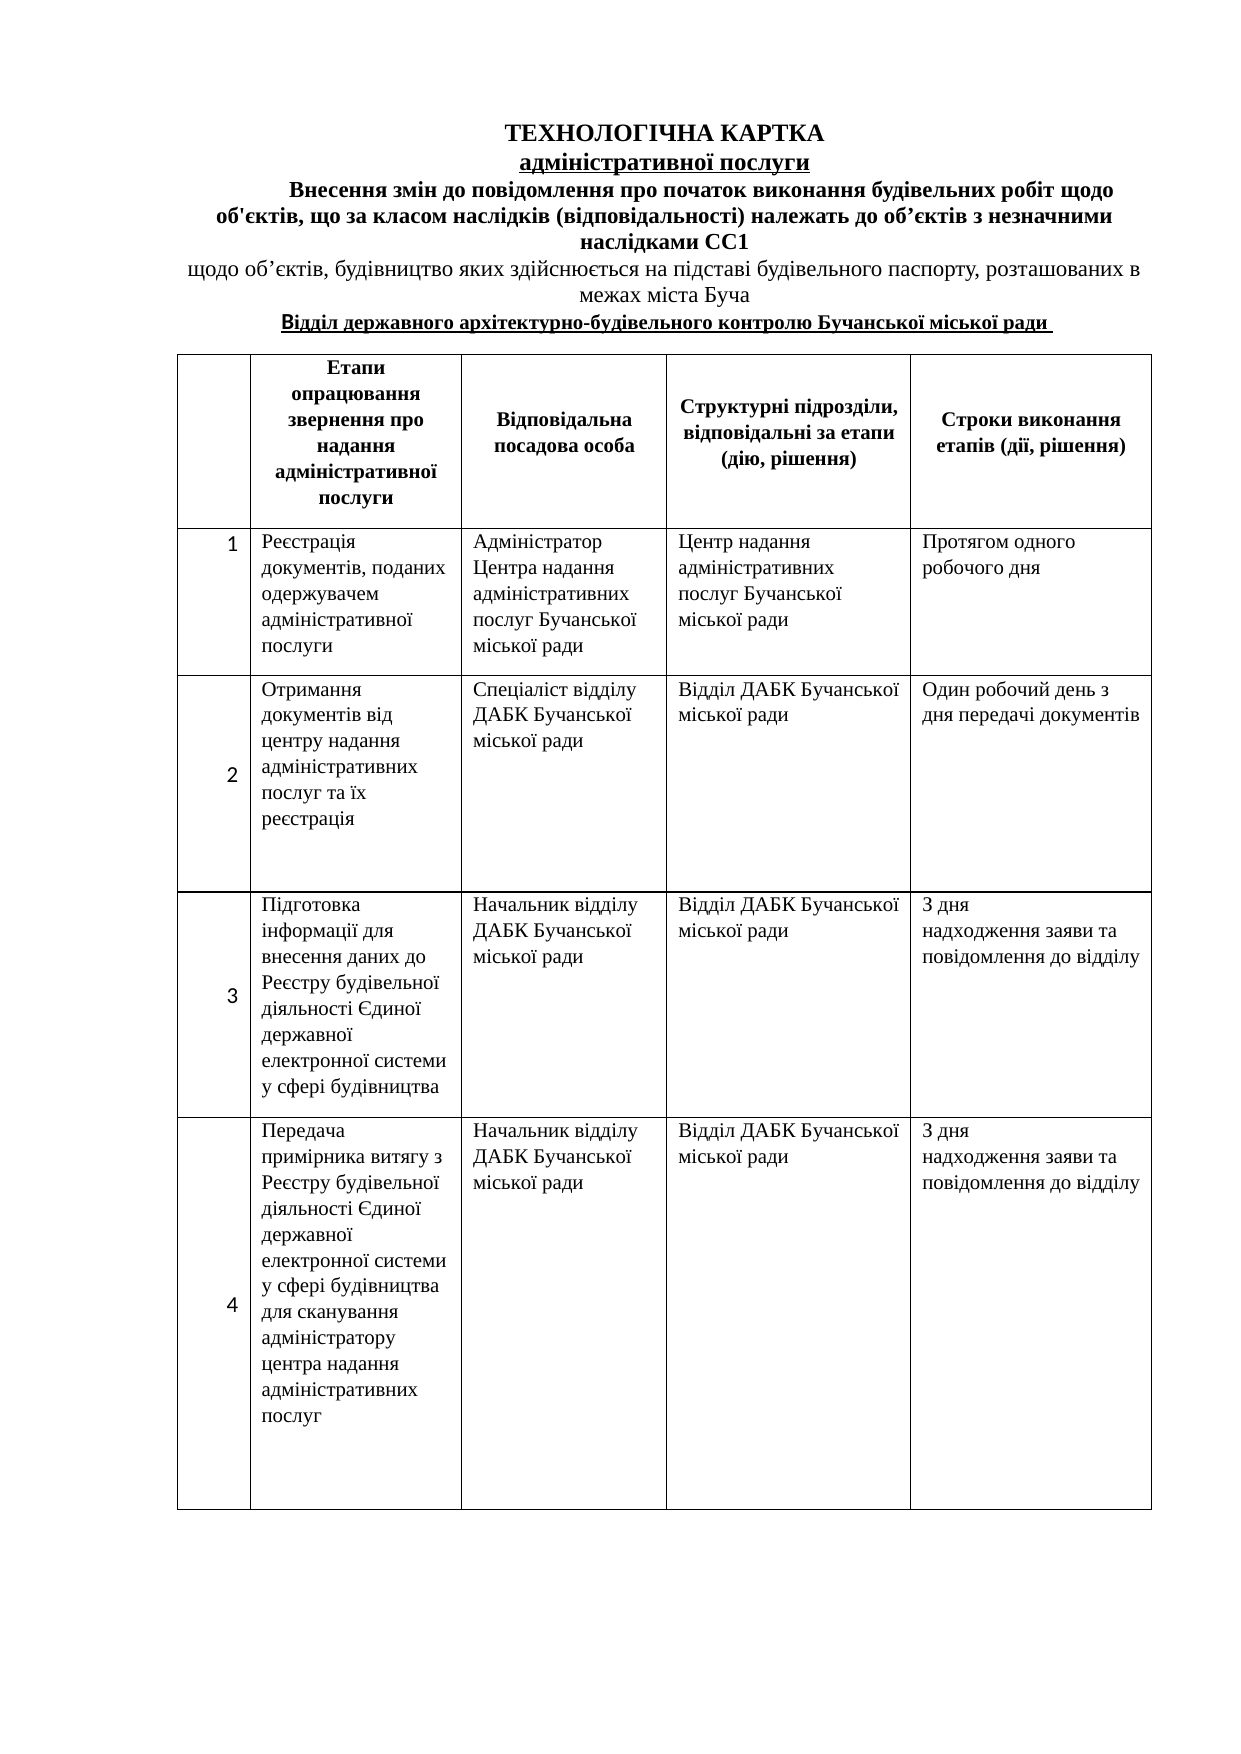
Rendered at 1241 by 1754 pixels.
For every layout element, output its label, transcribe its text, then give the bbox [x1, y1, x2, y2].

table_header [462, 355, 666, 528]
text щодо об’єктів, будівництво яких здійснюється на підставі будівельного паспорту, розташованих в межах міста Буча [177, 255, 579, 307]
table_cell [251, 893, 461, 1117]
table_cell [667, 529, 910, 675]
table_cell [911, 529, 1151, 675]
text щодо об’єктів, будівництво яких здійснюється на підставі будівельного паспорту, розташованих в межах міста Буча [750, 255, 1152, 307]
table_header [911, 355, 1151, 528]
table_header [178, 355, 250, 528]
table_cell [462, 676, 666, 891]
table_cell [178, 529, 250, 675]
text Внесення змін до повідомлення про початок виконання будівельних робіт щодо об'єктів, що за класом наслідків (відповідальності) належать до об’єктів з незначними наслідками СС1 [177, 176, 580, 255]
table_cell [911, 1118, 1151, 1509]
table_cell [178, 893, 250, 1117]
text Внесення змін до повідомлення про початок виконання будівельних робіт щодо об'єктів, що за класом наслідків (відповідальності) належать до об’єктів з незначними наслідками СС1 [749, 176, 1152, 255]
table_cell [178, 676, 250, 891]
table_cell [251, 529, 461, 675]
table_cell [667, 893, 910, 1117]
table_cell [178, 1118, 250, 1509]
text адміністративної послуги [177, 147, 1152, 176]
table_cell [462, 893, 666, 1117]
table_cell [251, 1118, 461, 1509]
text Відділ державного архітектурно-будівельного контролю Бучанської міської ради [177, 307, 1152, 335]
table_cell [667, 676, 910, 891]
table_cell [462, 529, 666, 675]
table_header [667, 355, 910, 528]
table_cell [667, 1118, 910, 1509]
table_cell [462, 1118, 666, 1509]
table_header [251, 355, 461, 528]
text ТЕХНОЛОГІЧНА КАРТКА [177, 118, 1152, 147]
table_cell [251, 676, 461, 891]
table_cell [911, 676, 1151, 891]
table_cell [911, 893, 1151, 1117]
